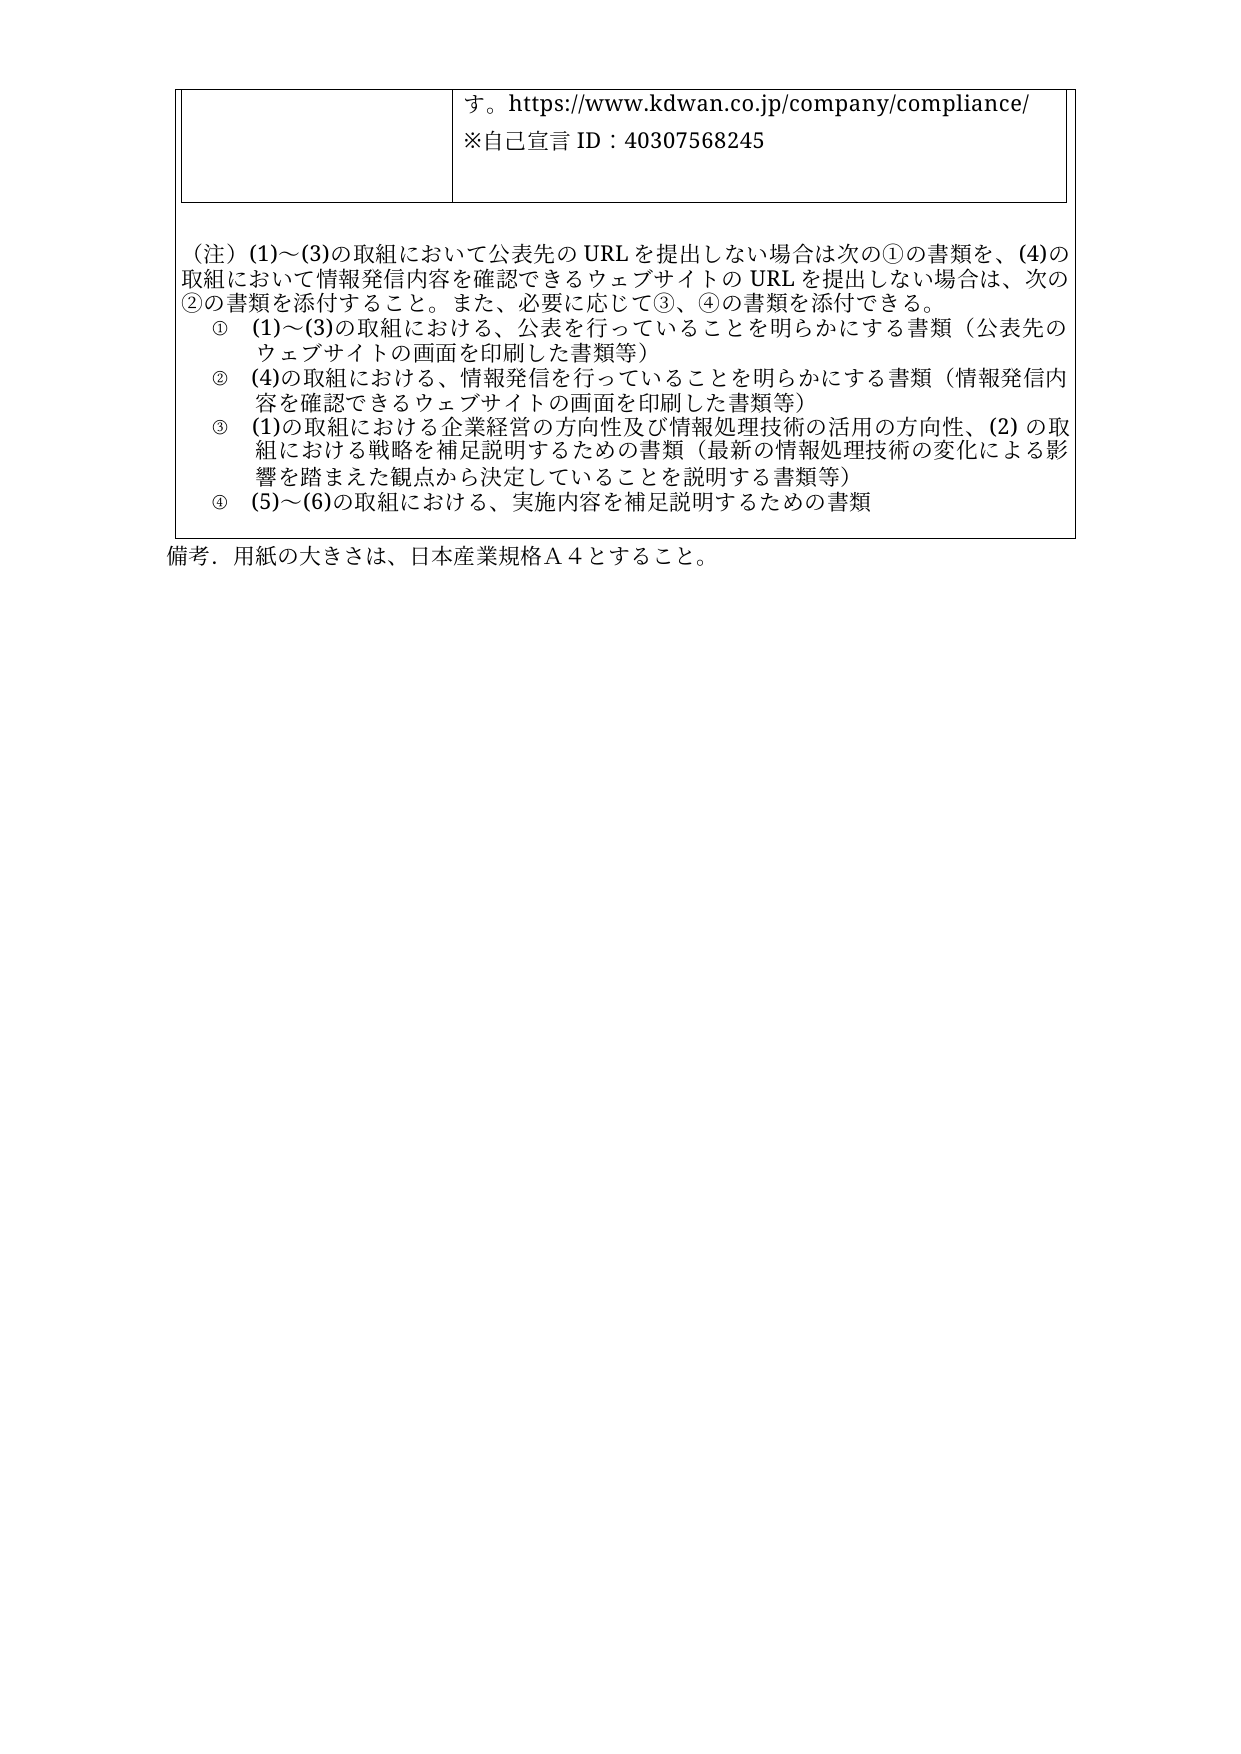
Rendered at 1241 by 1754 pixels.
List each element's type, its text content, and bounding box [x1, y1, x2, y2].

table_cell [176, 90, 1075, 538]
text 備考．用紙の大きさは、日本産業規格Ａ４とすること。 [167, 539, 1070, 570]
